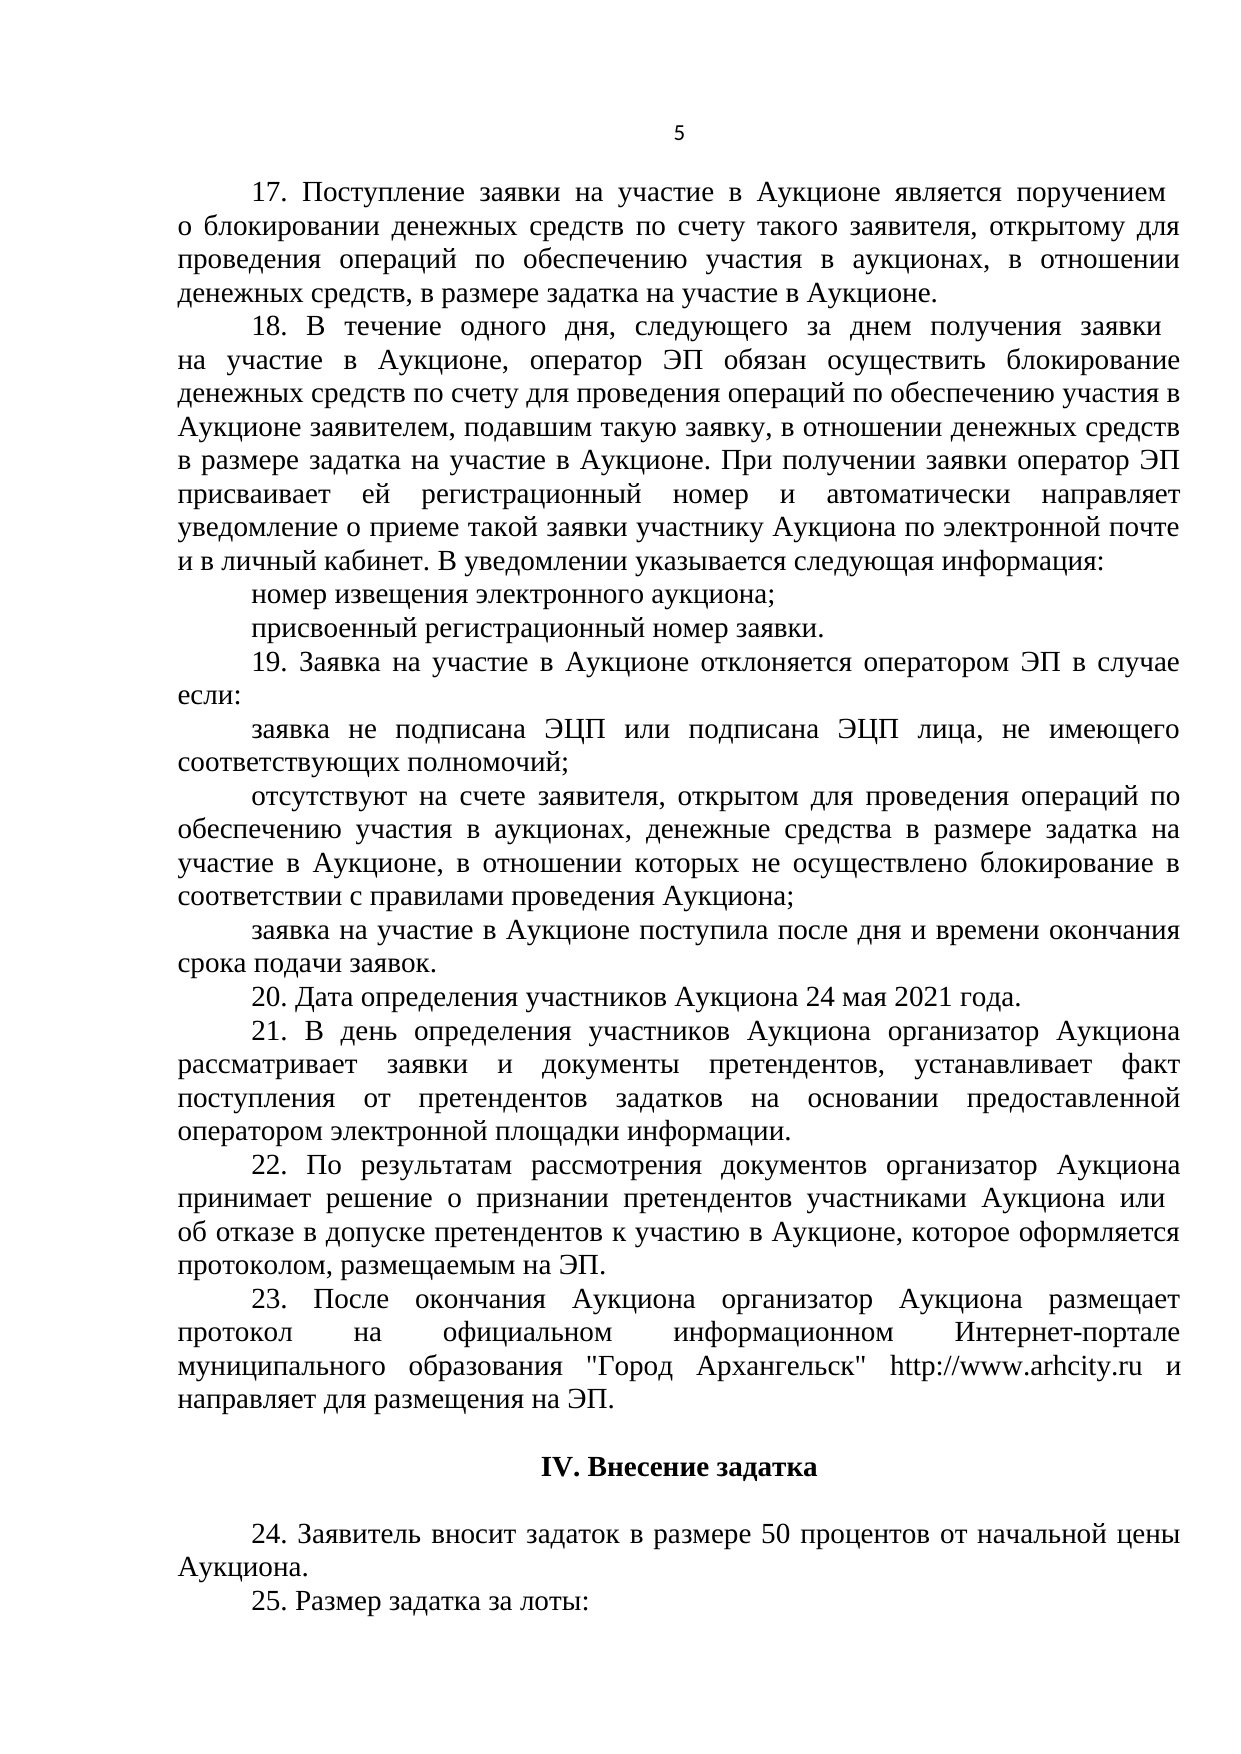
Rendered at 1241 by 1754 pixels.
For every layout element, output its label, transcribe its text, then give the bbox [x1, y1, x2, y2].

text заявка на участие в Аукционе поступила после дня и времени окончания срока подачи заявок. [177, 912, 1181, 979]
text 18. В течение одного дня, следующего за днем получения заявки на участие в Аукционе, оператор ЭП обязан осуществить блокирование денежных средств по счету для проведения операций по обеспечению участия в Аукционе заявителем, подавшим такую заявку, в отношении денежных средств в размере задатка на участие в Аукционе. При получении заявки оператор ЭП присваивает ей регистрационный номер и автоматически направляет уведомление о приеме такой заявки участнику Аукциона по электронной почте и в личный кабинет. В уведомлении указывается следующая информация: [177, 308, 1181, 577]
text присвоенный регистрационный номер заявки. [251, 610, 1181, 644]
text заявка не подписана ЭЦП или подписана ЭЦП лица, не имеющего соответствующих полномочий; [177, 711, 1181, 778]
list IV. Внесение задатка [177, 1449, 1181, 1482]
text 22. По результатам рассмотрения документов организатор Аукциона принимает решение о признании претендентов участниками Аукциона или об отказе в допуске претендентов к участию в Аукционе, которое оформляется протоколом, размещаемым на ЭП. [177, 1147, 1181, 1281]
list 25. Размер задатка за лоты: [251, 1583, 1181, 1616]
list 20. Дата определения участников Аукциона 24 мая 2021 года. [251, 979, 1181, 1013]
text 19. Заявка на участие в Аукционе отклоняется оператором ЭП в случае если: [177, 644, 1181, 711]
text отсутствуют на счете заявителя, открытом для проведения операций по обеспечению участия в аукционах, денежные средства в размере задатка на участие в Аукционе, в отношении которых не осуществлено блокирование в соответствии с правилами проведения Аукциона; [177, 778, 1181, 912]
text 17. Поступление заявки на участие в Аукционе является поручением о блокировании денежных средств по счету такого заявителя, открытому для проведения операций по обеспечению участия в аукционах, в отношении денежных средств, в размере задатка на участие в Аукционе. [177, 174, 1181, 308]
text 21. В день определения участников Аукциона организатор Аукциона рассматривает заявки и документы претендентов, устанавливает факт поступления от претендентов задатков на основании предоставленной оператором электронной площадки информации. [177, 1013, 1181, 1147]
text 23. После окончания Аукциона организатор Аукциона размещает протокол на официальном информационном Интернет-портале муниципального образования "Город Архангельск" http://www.arhcity.ru и направляет для размещения на ЭП. [177, 1281, 1181, 1415]
text номер извещения электронного аукциона; [251, 577, 1181, 610]
text 24. Заявитель вносит задаток в размере 50 процентов от начальной цены Аукциона. [177, 1516, 1181, 1583]
